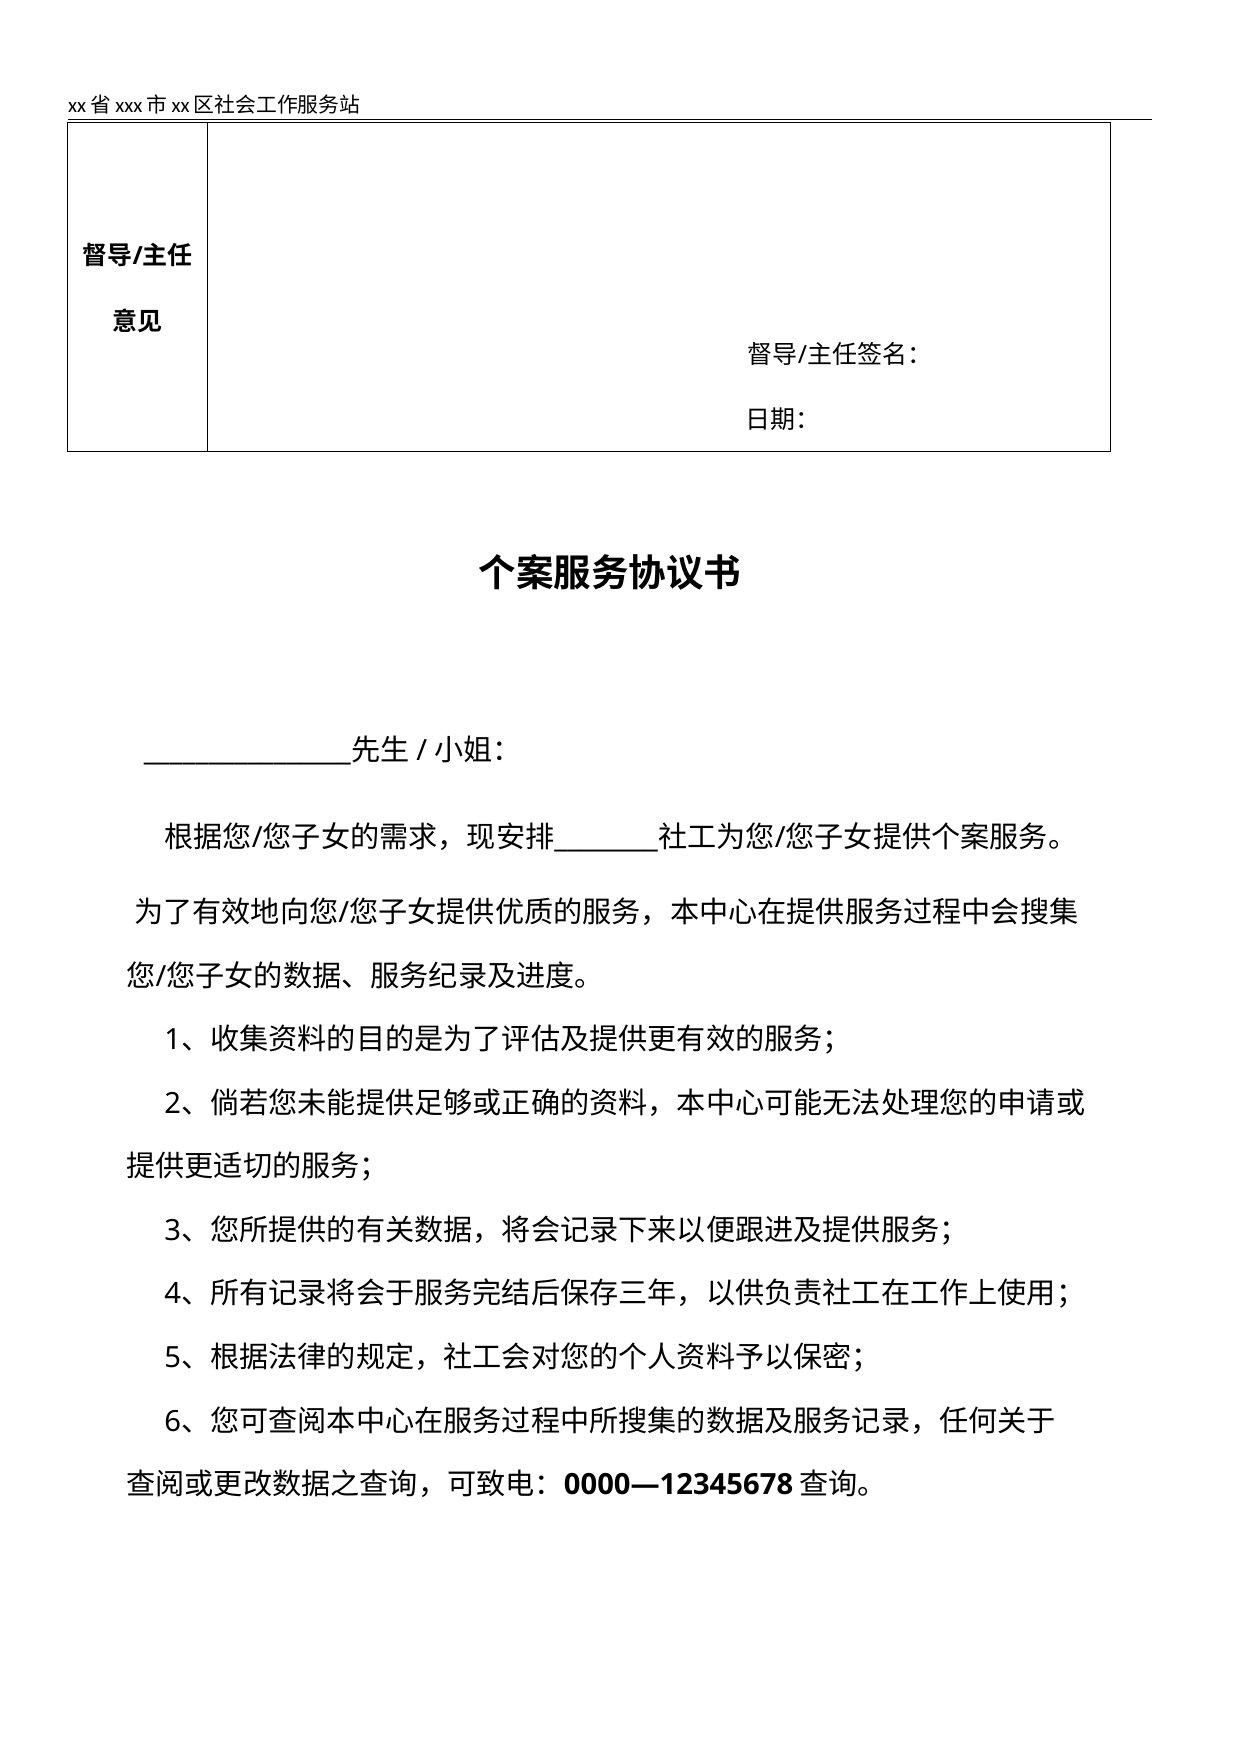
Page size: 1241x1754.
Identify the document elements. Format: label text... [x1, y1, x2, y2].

text 查阅或更改数据之查询，可致电：0000—12345678查询。 [68, 1461, 1152, 1503]
text 2、倘若您未能提供足够或正确的资料，本中心可能无法处理您的申请或 [68, 1079, 1152, 1122]
text ________________先生 / 小姐： [68, 715, 1152, 781]
text 为了有效地向您/您子女提供优质的服务，本中心在提供服务过程中会搜集 [68, 889, 1152, 931]
text 提供更适切的服务； [68, 1143, 1152, 1185]
text 5、根据法律的规定，社工会对您的个人资料予以保密； [68, 1333, 1152, 1376]
text 根据您/您子女的需求，现安排________社工为您/您子女提供个案服务。 [68, 802, 1152, 868]
table_cell 督导/主任 意见 [68, 123, 207, 451]
text 3、您所提供的有关数据，将会记录下来以便跟进及提供服务； [68, 1206, 1152, 1249]
text 4、所有记录将会于服务完结后保存三年，以供负责社工在工作上使用； [68, 1270, 1152, 1312]
text 您/您子女的数据、服务纪录及进度。 [68, 952, 1152, 995]
text 6、您可查阅本中心在服务过程中所搜集的数据及服务记录，任何关于 [68, 1397, 1152, 1439]
text 1、收集资料的目的是为了评估及提供更有效的服务； [68, 1016, 1152, 1058]
text 个案服务协议书 [68, 537, 1152, 603]
table_cell 督导/主任签名： 日期： [208, 123, 1110, 451]
